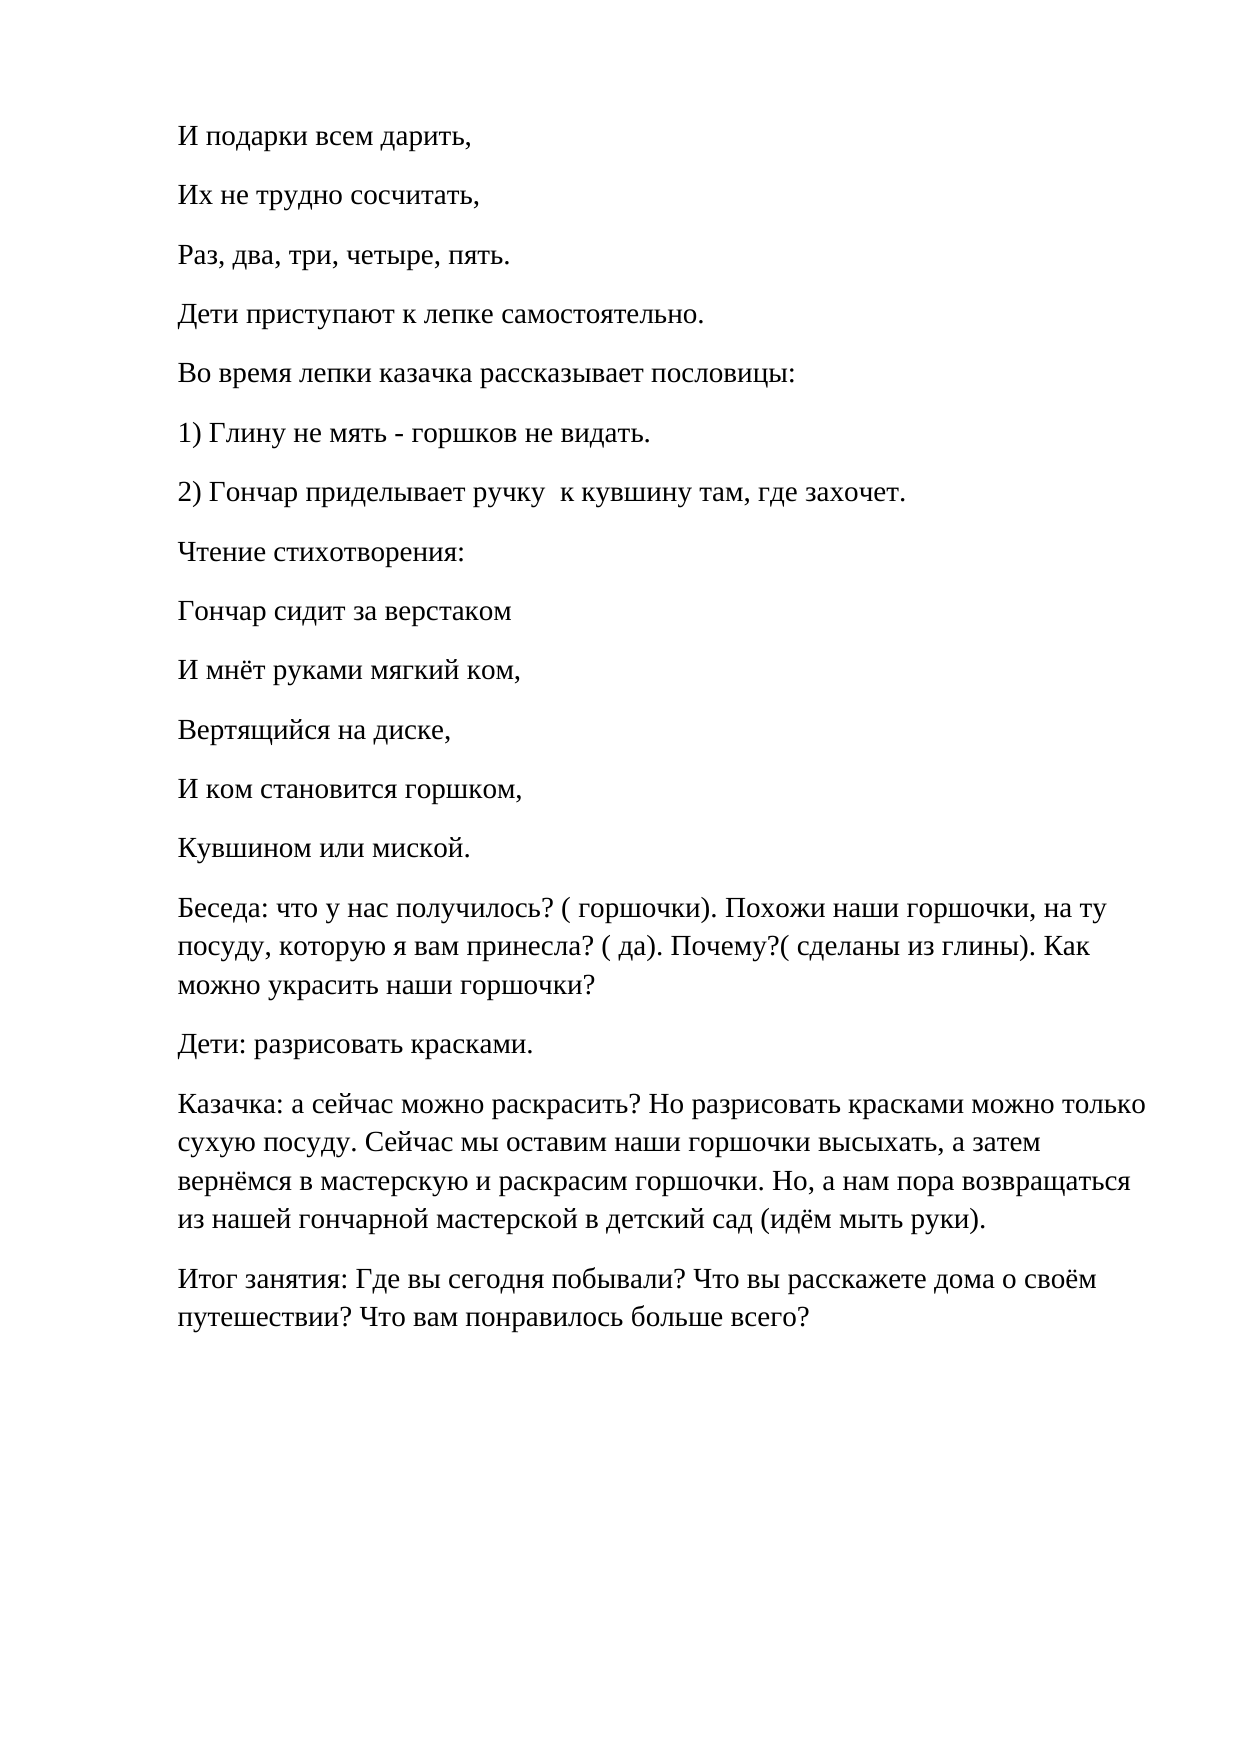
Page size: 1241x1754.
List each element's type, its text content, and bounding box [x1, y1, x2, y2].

text Кувшином или миской. [177, 831, 1152, 864]
text Итог занятия: Где вы сегодня побывали? Что вы расскажете дома о своём путешествии? Что вам понравилось больше всего? [177, 1261, 1152, 1333]
text Беседа: что у нас получилось? ( горшочки). Похожи наши горшочки, на ту посуду, которую я вам принесла? ( да). Почему?( сделаны из глины). Как можно украсить наши горшочки? [177, 890, 1152, 1001]
text И мнёт руками мягкий ком, [177, 652, 1152, 686]
text Чтение стихотворения: [177, 534, 1152, 567]
text И ком становится горшком, [177, 771, 1152, 805]
text Вертящийся на диске, [177, 712, 1152, 745]
text Дети приступают к лепке самостоятельно. [177, 296, 1152, 330]
text Их не трудно сосчитать, [177, 177, 1152, 211]
text И подарки всем дарить, [177, 118, 1152, 152]
text Во время лепки казачка рассказывает пословицы: [177, 356, 1152, 389]
text Гончар сидит за верстаком [177, 593, 1152, 627]
text 2) Гончар приделывает ручку к кувшину там, где захочет. [177, 474, 1152, 508]
text Раз, два, три, четыре, пять. [177, 237, 1152, 270]
text Казачка: а сейчас можно раскрасить? Но разрисовать красками можно только сухую посуду. Сейчас мы оставим наши горшочки высыхать, а затем вернёмся в мастерскую и раскрасим горшочки. Но, а нам пора возвращаться из нашей гончарной мастерской в детский сад (идём мыть руки). [177, 1086, 1152, 1235]
text Дети: разрисовать красками. [177, 1026, 1152, 1060]
text 1) Глину не мять - горшков не видать. [177, 415, 1152, 448]
